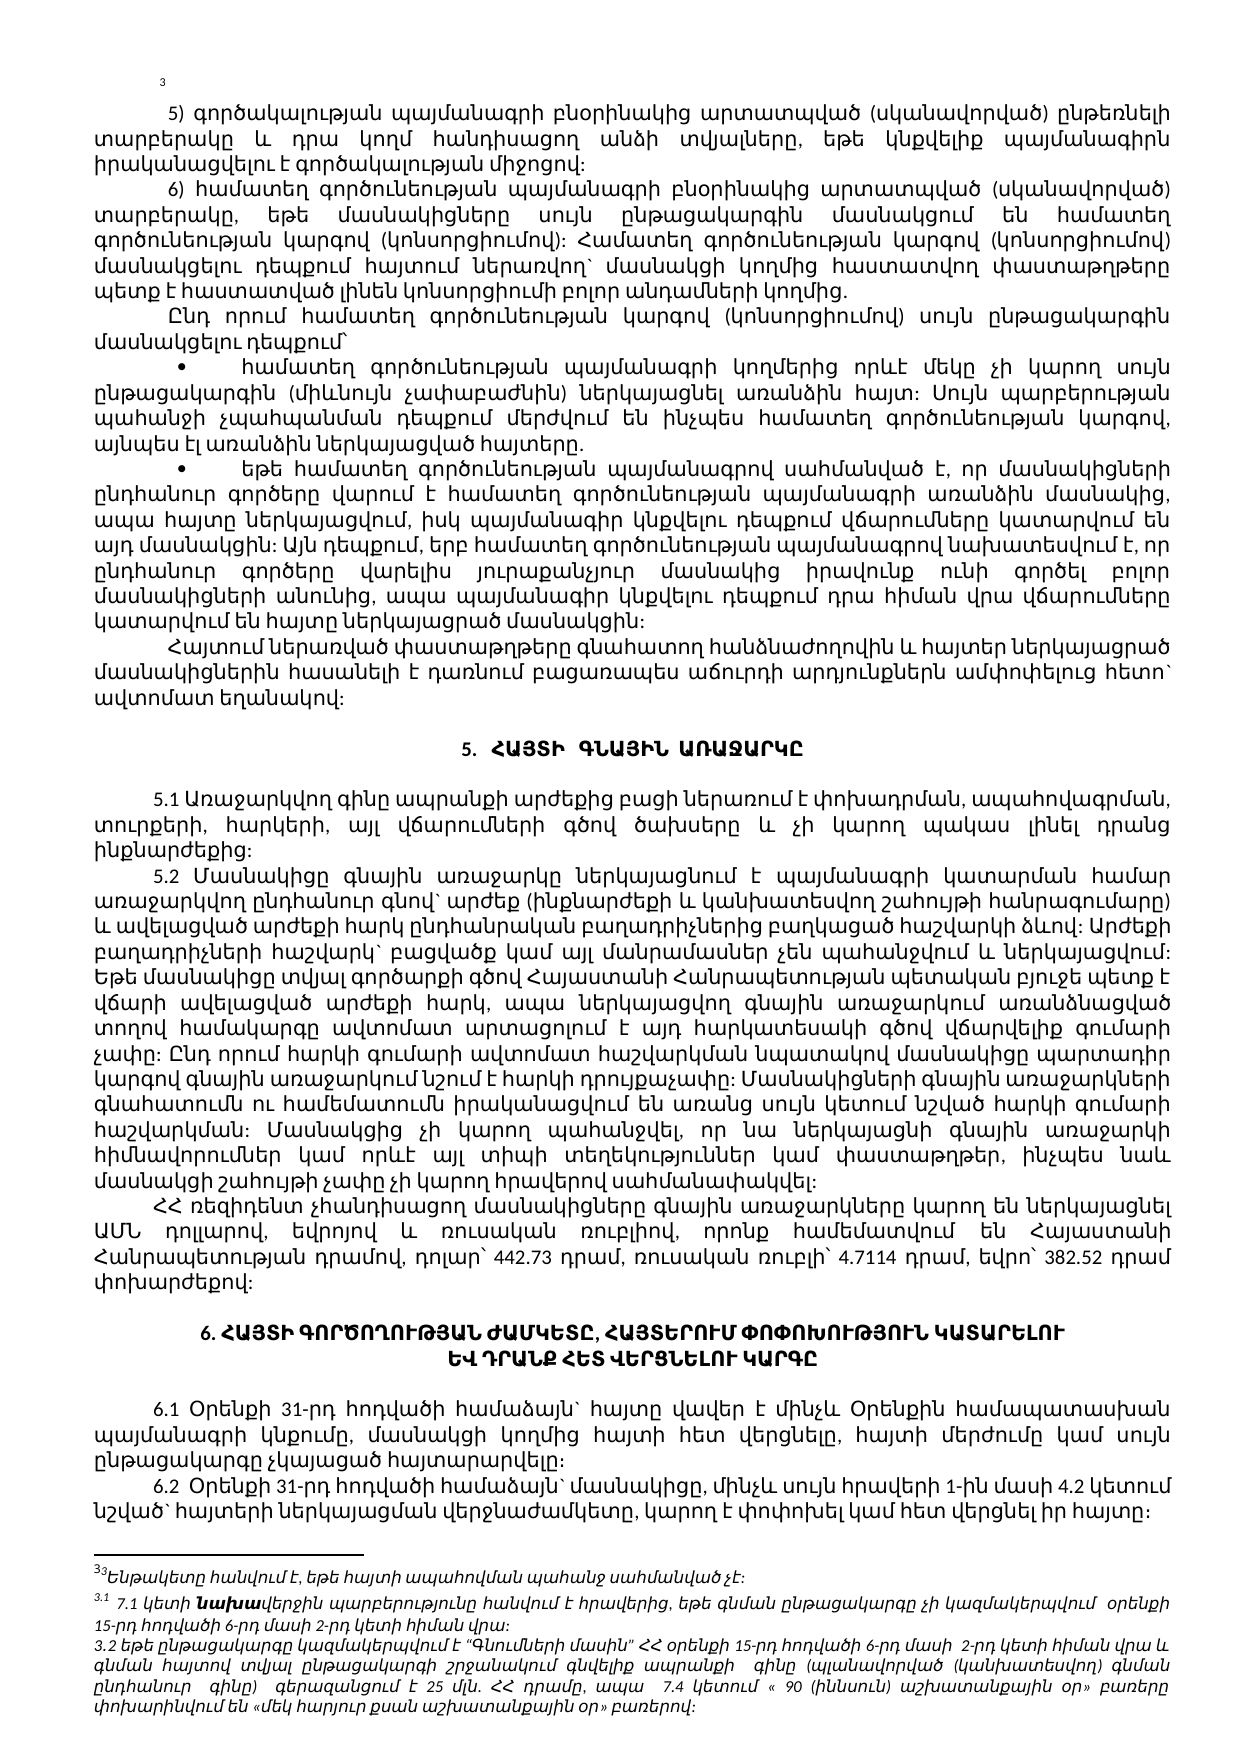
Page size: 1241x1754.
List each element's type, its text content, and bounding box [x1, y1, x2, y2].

text Հայտում ներառված փաստաթղթերը գնահատող հանձնաժողովին և հայտեր ներկայացրած մասնակիցներին հասանելի է դառնում բացառապես աճուրդի արդյունքներն ամփոփելուց հետո` ավտոմատ եղանակով: [94, 634, 1171, 710]
text 6) համատեղ գործունեության պայմանագրի բնօրինակից արտատպված (սկանավորված) տարբերակը, եթե մասնակիցները սույն ընթացակարգին մասնակցում են համատեղ գործունեության կարգով (կոնսորցիումով): Համատեղ գործունեության կարգով (կոնսորցիումով) մասնակցելու դեպքում հայտում ներառվող` մասնակցի կողմից հաստատվող փաստաթղթերը պետք է հաստատված լինեն կոնսորցիումի բոլոր անդամների կողմից. [94, 177, 1171, 304]
text 6. ՀԱՅՏԻ ԳՈՐԾՈՂՈՒԹՅԱՆ ԺԱՄԿԵՏԸ, ՀԱՅՏԵՐՈՒՄ ՓՈՓՈԽՈՒԹՅՈՒՆ ԿԱՏԱՐԵԼՈՒ [94, 1320, 1171, 1346]
text ԵՎ ԴՐԱՆՔ ՀԵՏ ՎԵՐՑՆԵԼՈՒ ԿԱՐԳԸ [94, 1346, 1171, 1371]
text 5) գործակալության պայմանագրի բնօրինակից արտատպված (սկանավորված) ընթեռնելի տարբերակը և դրա կողմ հանդիսացող անձի տվյալները, եթե կնքվելիք պայմանագիրն իրականացվելու է գործակալության միջոցով: [94, 100, 1171, 177]
text 3 [94, 75, 1171, 100]
text Ընդ որում համատեղ գործունեության կարգով (կոնսորցիումով) սույն ընթացակարգին մասնակցելու դեպքում՝ [94, 304, 1171, 354]
text 5.2 Մասնակիցը գնային առաջարկը ներկայացնում է պայմանագրի կատարման համար առաջարկվող ընդհանուր գնով` արժեք (ինքնարժեքի և կանխատեսվող շահույթի հանրագումարը) և ավելացված արժեքի հարկ ընդհանրական բաղադրիչներից բաղկացած հաշվարկի ձևով: Արժեքի բաղադրիչների հաշվարկ` բացվածք կամ այլ մանրամասներ չեն պահանջվում և ներկայացվում: Եթե մասնակիցը տվյալ գործարքի գծով Հայաստանի Հանրապետության պետական բյուջե պետք է վճարի ավելացված արժեքի հարկ, ապա ներկայացվող գնային առաջարկում առանձնացված տողով համակարգը ավտոմատ արտացոլում է այդ հարկատեսակի գծով վճարվելիք գումարի չափը: Ընդ որում հարկի գումարի ավտոմատ հաշվարկման նպատակով մասնակիցը պարտադիր կարգով գնային առաջարկում նշում է հարկի դրույքաչափը: Մասնակիցների գնային առաջարկների գնահատումն ու համեմատումն իրականացվում են առանց սույն կետում նշված հարկի գումարի հաշվարկման: Մասնակցից չի կարող պահանջվել, որ նա ներկայացնի գնային առաջարկի հիմնավորումներ կամ որևէ այլ տիպի տեղեկություններ կամ փաստաթղթեր, ինչպես նաև մասնակցի շահույթի չափը չի կարող հրավերով սահմանափակվել: [94, 863, 1171, 1193]
text 5.1 Առաջարկվող գինը ապրանքի արժեքից բացի ներառում է փոխադրման, ապահովագրման, տուրքերի, հարկերի, այլ վճարումների գծով ծախսերը և չի կարող պակաս լինել դրանց ինքնարժեքից: [94, 787, 1171, 863]
text 6.2 Օրենքի 31-րդ հոդվածի համաձայն` մասնակիցը, մինչև սույն հրավերի 1-ին մասի 4.2 կետում նշված` հայտերի ներկայացման վերջնաժամկետը, կարող է փոփոխել կամ հետ վերցնել իր հայտը։ [94, 1473, 1171, 1524]
text 5. ՀԱՅՏԻ ԳՆԱՅԻՆ ԱՌԱՋԱՐԿԸ [94, 736, 1171, 761]
text 6.1 Օրենքի 31-րդ հոդվածի համաձայն` հայտը վավեր է մինչև Օրենքին համապատասխան պայմանագրի կնքումը, մասնակցի կողմից հայտի հետ վերցնելը, հայտի մերժումը կամ սույն ընթացակարգը չկայացած հայտարարվելը։ [94, 1397, 1171, 1473]
list եթե համատեղ գործունեության պայմանագրով սահմանված է, որ մասնակիցների ընդհանուր գործերը վարում է համատեղ գործունեության պայմանագրի առանձին մասնակից, ապա հայտը ներկայացվում, իսկ պայմանագիր կնքվելու դեպքում վճարումները կատարվում են այդ մասնակցին: Այն դեպքում, երբ համատեղ գործունեության պայմանագրով նախատեսվում է, որ ընդհանուր գործերը վարելիս յուրաքանչյուր մասնակից իրավունք ունի գործել բոլոր մասնակիցների անունից, ապա պայմանագիր կնքվելու դեպքում դրա հիման վրա վճարումները կատարվում են հայտը ներկայացրած մասնակցին: [94, 456, 1171, 634]
list համատեղ գործունեության պայմանագրի կողմերից որևէ մեկը չի կարող սույն ընթացակարգին (միևնույն չափաբաժնին) ներկայացնել առանձին հայտ: Սույն պարբերության պահանջի չպահպանման դեպքում մերժվում են ինչպես համատեղ գործունեության կարգով, այնպես էլ առանձին ներկայացված հայտերը. [94, 354, 1171, 456]
text ՀՀ ռեզիդենտ չհանդիսացող մասնակիցները գնային առաջարկները կարող են ներկայացնել ԱՄՆ դոլլարով, եվրոյով և ռուսական ռուբլիով, որոնք համեմատվում են Հայաստանի Հանրապետության դրամով, դոլար՝ 442.73 դրամ, ռուսական ռուբլի՝ 4.7114 դրամ, եվրո՝ 382.52 դրամ փոխարժեքով: [94, 1193, 1171, 1295]
